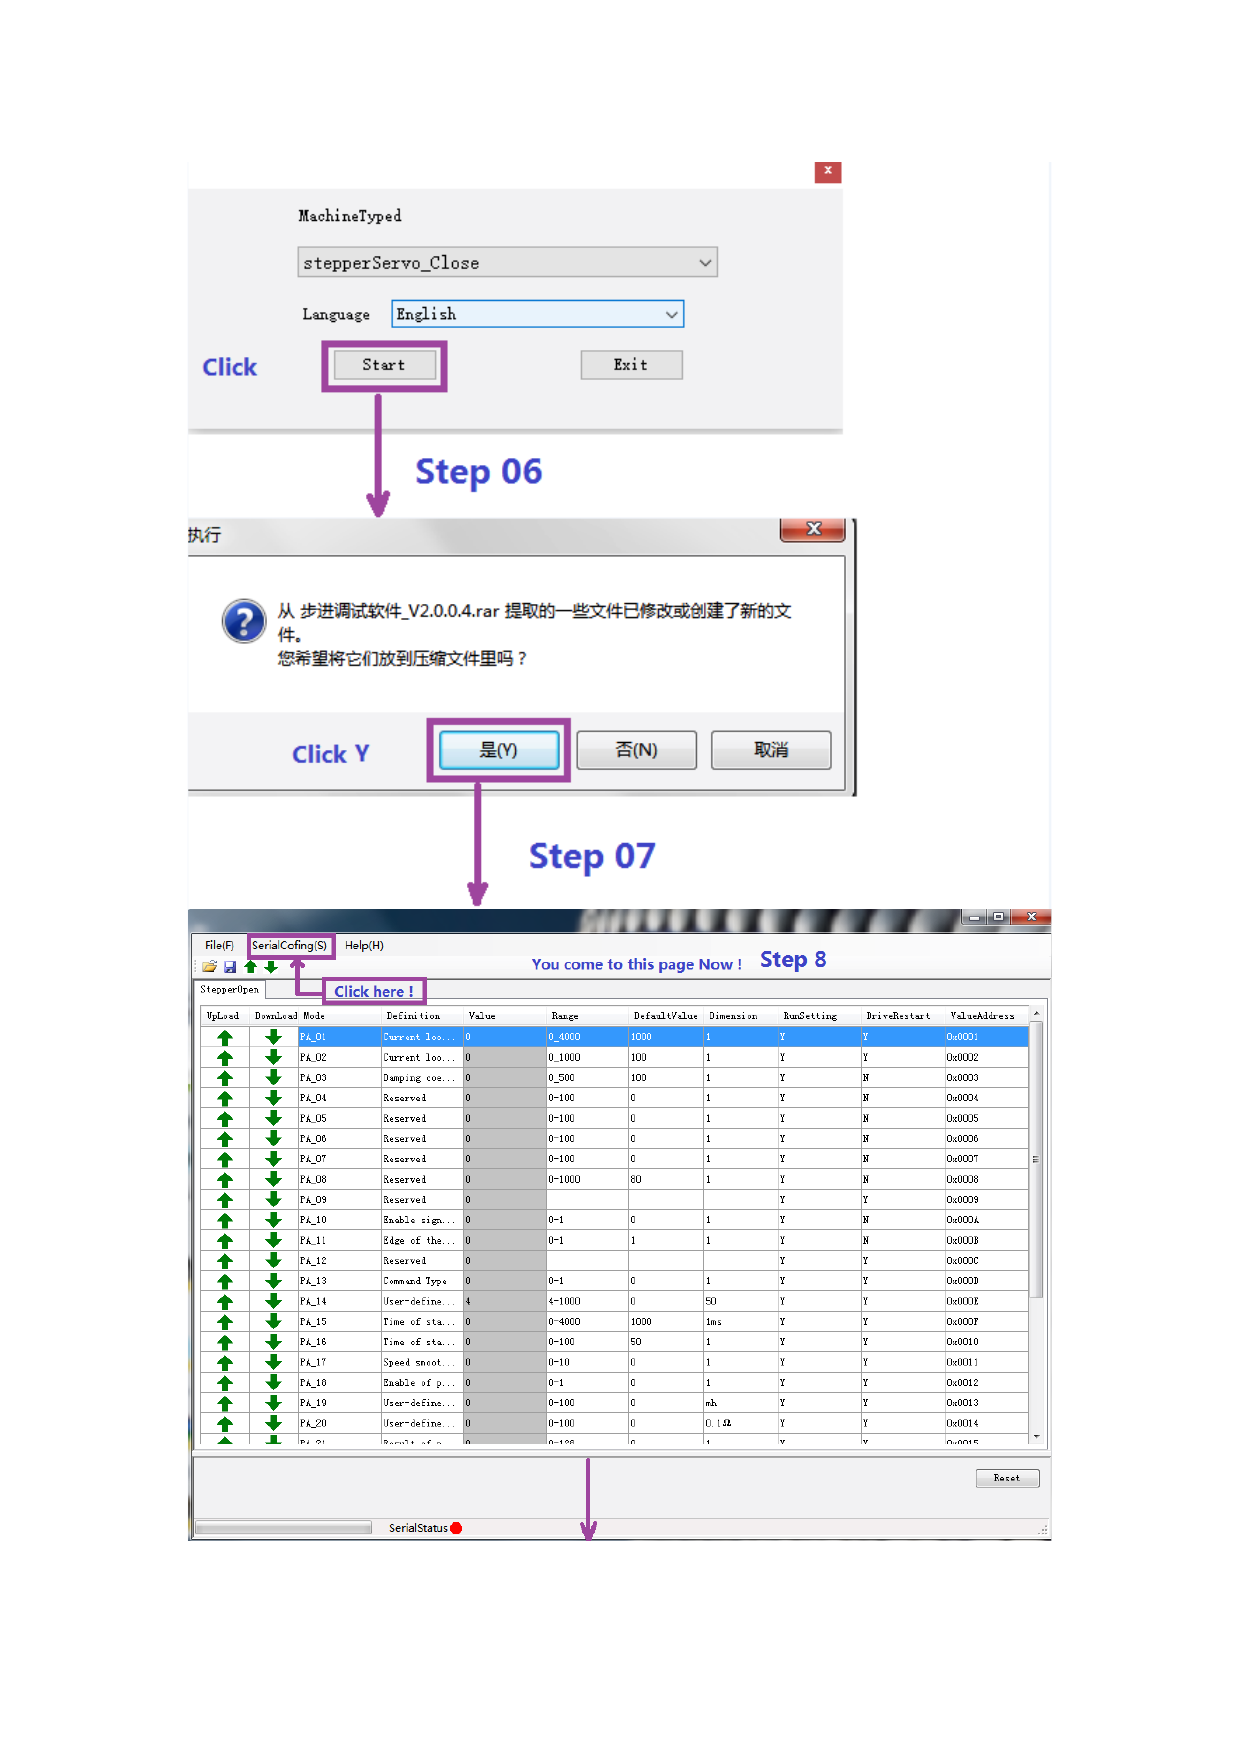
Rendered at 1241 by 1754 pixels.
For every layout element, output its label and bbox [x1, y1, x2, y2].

picture [187, 162, 1052, 1541]
